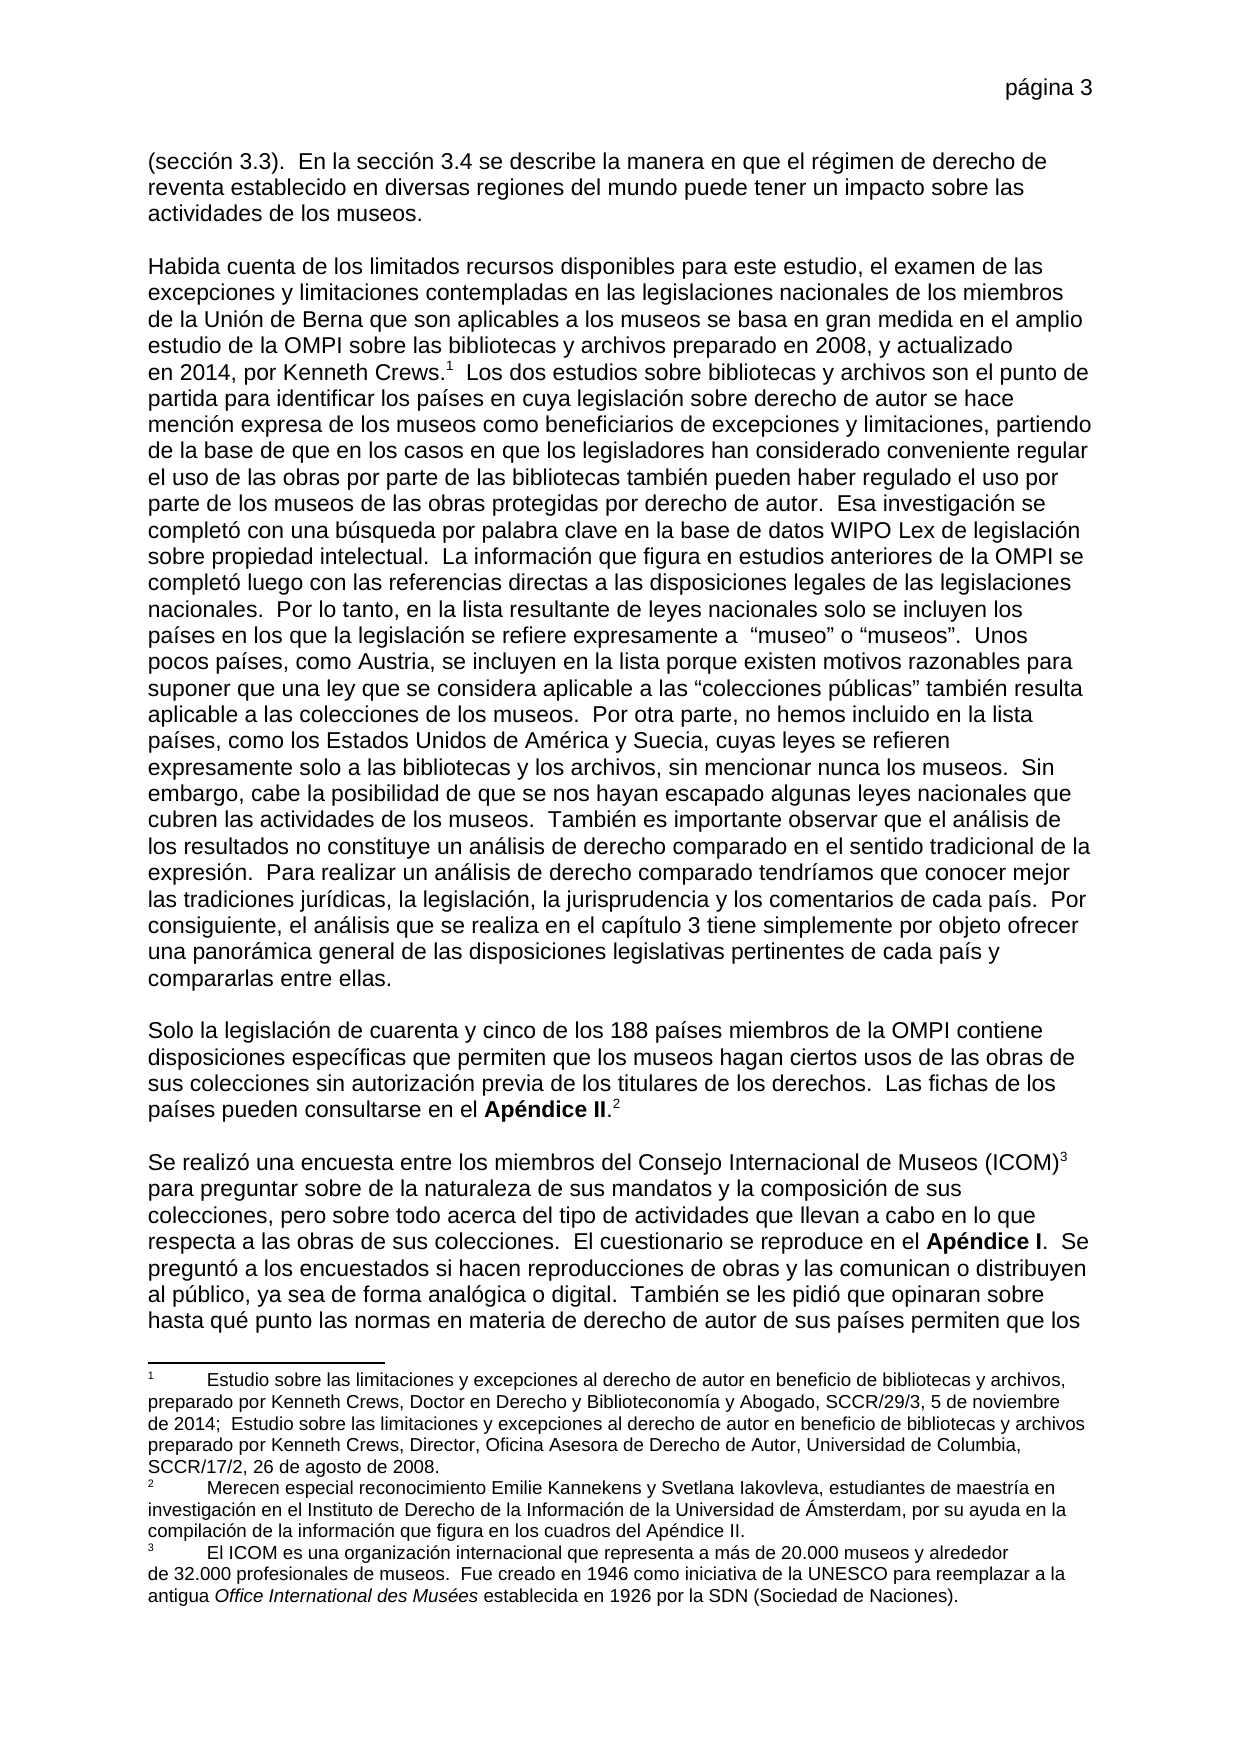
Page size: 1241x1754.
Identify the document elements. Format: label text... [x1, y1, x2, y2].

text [148, 148, 1093, 227]
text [148, 1149, 1093, 1333]
text Habida cuenta de los limitados recursos disponibles para este estudio, el examen de las excepciones y limitaciones contempladas en las legislaciones nacionales de los miembros de la Unión de Berna que son aplicables a los museos se basa en gran medida en el amplio estudio de la OMPI sobre las bibliotecas y archivos preparado en 2008, y actualizado en 2014, por Kenneth Crews. Los dos estudios sobre bibliotecas y archivos son el punto de partida para identificar los países en cuya legislación sobre derecho de autor se hace mención expresa de los museos como beneficiarios de excepciones y limitaciones, partiendo de la base de que en los casos en que los legisladores han considerado conveniente regular el uso de las obras por parte de las bibliotecas también pueden haber regulado el uso por parte de los museos de las obras protegidas por derecho de autor. Esa investigación se completó con una búsqueda por palabra clave en la base de datos WIPO Lex de legislación sobre propiedad intelectual. La información que figura en estudios anteriores de la OMPI se completó luego con las referencias directas a las disposiciones legales de las legislaciones nacionales. Por lo tanto, en la lista resultante de leyes nacionales solo se incluyen los países en los que la legislación se refiere expresamente a “museo” o “museos”. Unos pocos países, como Austria, se incluyen en la lista porque existen motivos razonables para suponer que una ley que se considera aplicable a las “colecciones públicas” también resulta aplicable a las colecciones de los museos. Por otra parte, no hemos incluido en la lista países, como los Estados Unidos de América y Suecia, cuyas leyes se refieren expresamente solo a las bibliotecas y los archivos, sin mencionar nunca los museos. Sin embargo, cabe la posibilidad de que se nos hayan escapado algunas leyes nacionales que cubren las actividades de los museos. También es importante observar que el análisis de los resultados no constituye un análisis de derecho comparado en el sentido tradicional de la expresión. Para realizar un análisis de derecho comparado tendríamos que conocer mejor las tradiciones jurídicas, la legislación, la jurisprudencia y los comentarios de cada país. Por consiguiente, el análisis que se realiza en el capítulo 3 tiene simplemente por objeto ofrecer una panorámica general de las disposiciones legislativas pertinentes de cada país y compararlas entre ellas. [148, 253, 1093, 991]
text Solo la legislación de cuarenta y cinco de los 188 países miembros de la OMPI contiene disposiciones específicas que permiten que los museos hagan ciertos usos de las obras de sus colecciones sin autorización previa de los titulares de los derechos. Las fichas de los países pueden consultarse en el Apéndice II. [148, 1017, 1093, 1123]
